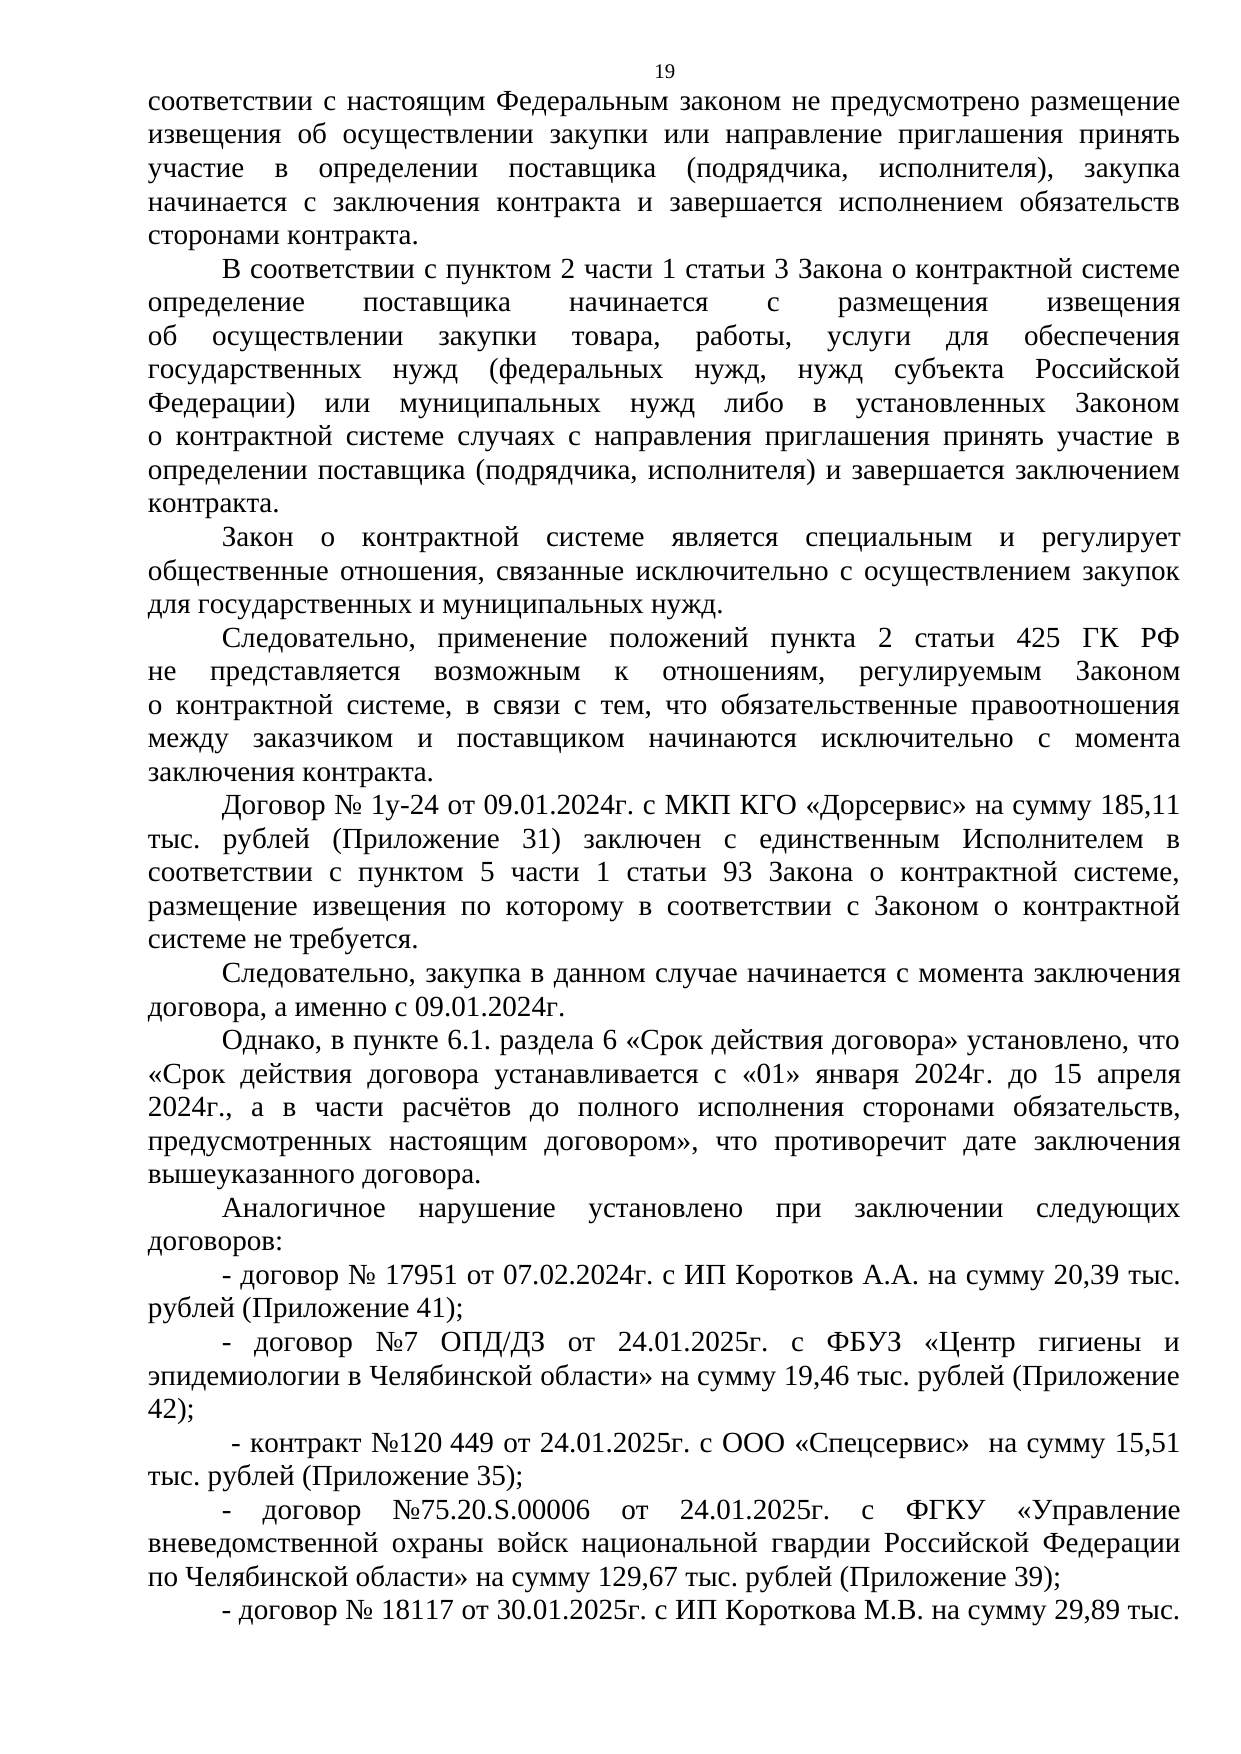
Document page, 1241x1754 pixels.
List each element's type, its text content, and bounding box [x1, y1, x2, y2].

text - контракт №120 449 от 24.01.2025г. с ООО «Спецсервис» на сумму 15,51 тыс. рублей (Приложение 35); [148, 1425, 1181, 1492]
text Аналогичное нарушение установлено при заключении следующих договоров: [148, 1190, 1181, 1257]
text - договор № 17951 от 07.02.2024г. с ИП Коротков А.А. на сумму 20,39 тыс. рублей (Приложение 41); [148, 1257, 1181, 1324]
text Однако, в пункте 6.1. раздела 6 «Срок действия договора» установлено, что «Срок действия договора устанавливается с «01» января 2024г. до 15 апреля 2024г., а в части расчётов до полного исполнения сторонами обязательств, предусмотренных настоящим договором», что противоречит дате заключения вышеуказанного договора. [148, 1022, 1181, 1190]
text Договор № 1у-24 от 09.01.2024г. с МКП КГО «Дорсервис» на сумму 185,11 тыс. рублей (Приложение 31) заключен с единственным Исполнителем в соответствии с пунктом 5 части 1 статьи 93 Закона о контрактной системе, размещение извещения по которому в соответствии с Законом о контрактной системе не требуется. [148, 787, 1181, 955]
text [148, 83, 1181, 251]
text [148, 1592, 1181, 1626]
text - договор №75.20.S.00006 от 24.01.2025г. с ФГКУ «Управление вневедомственной охраны войск национальной гвардии Российской Федерации по Челябинской области» на сумму 129,67 тыс. рублей (Приложение 39); [148, 1492, 1181, 1592]
text - договор №7 ОПД/ДЗ от 24.01.2025г. с ФБУЗ «Центр гигиены и эпидемиологии в Челябинской области» на сумму 19,46 тыс. рублей (Приложение 42); [148, 1324, 1181, 1425]
text В соответствии с пунктом 2 части 1 статьи 3 Закона о контрактной системе определение поставщика начинается с размещения извещения об осуществлении закупки товара, работы, услуги для обеспечения государственных нужд (федеральных нужд, нужд субъекта Российской Федерации) или муниципальных нужд либо в установленных Законом о контрактной системе случаях с направления приглашения принять участие в определении поставщика (подрядчика, исполнителя) и завершается заключением контракта. [148, 251, 1181, 519]
text Следовательно, закупка в данном случае начинается с момента заключения договора, а именно с 09.01.2024г. [148, 955, 1181, 1022]
text Следовательно, применение положений пункта 2 статьи 425 ГК РФ не представляется возможным к отношениям, регулируемым Законом о контрактной системе, в связи с тем, что обязательственные правоотношения между заказчиком и поставщиком начинаются исключительно с момента заключения контракта. [148, 620, 1181, 787]
text Закон о контрактной системе является специальным и регулирует общественные отношения, связанные исключительно с осуществлением закупок для государственных и муниципальных нужд. [148, 519, 1181, 620]
